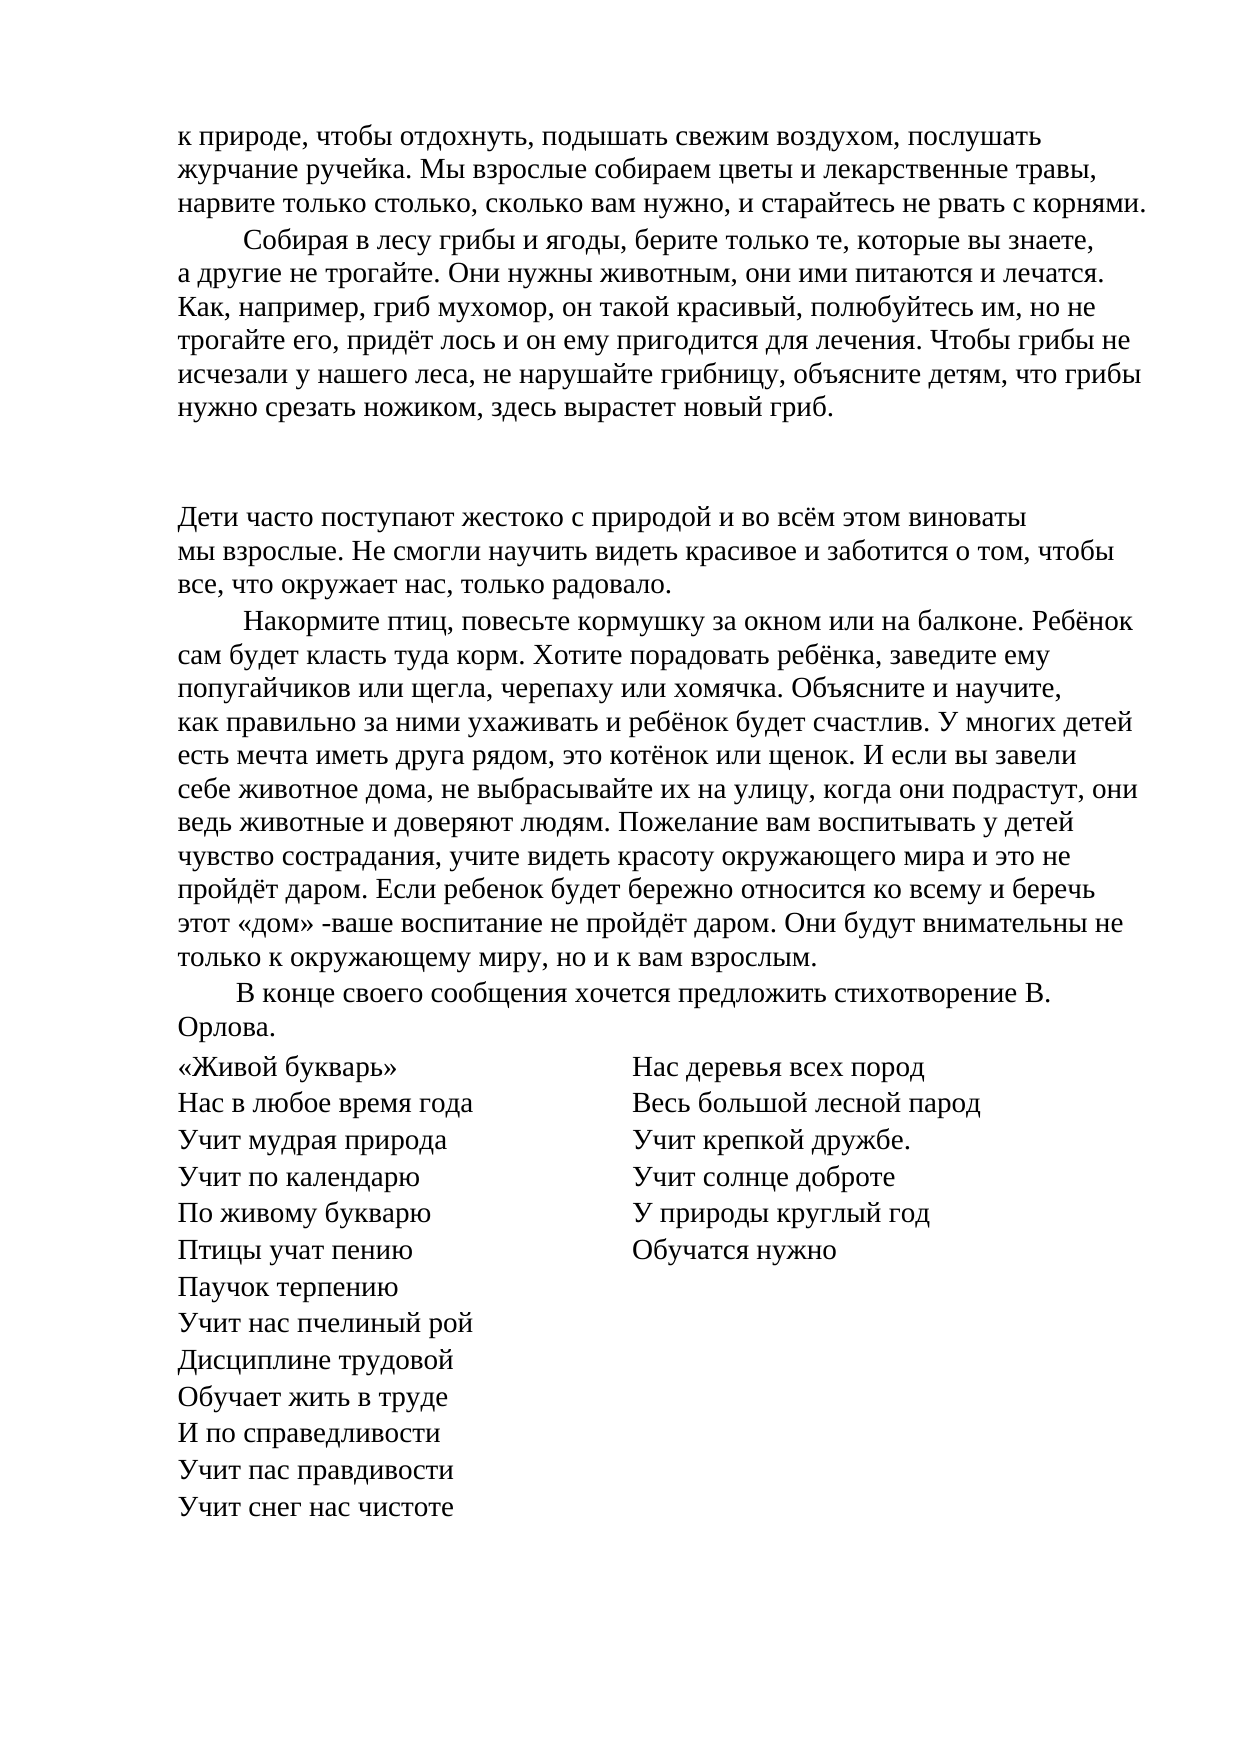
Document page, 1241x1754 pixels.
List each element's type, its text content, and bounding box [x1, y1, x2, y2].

text Дети часто поступают жестоко с природой и во всём этом виноваты мы взрослые. Не смогли научить видеть красивое и заботится о том, чтобы все, что окружает нас, только радовало. [177, 499, 1152, 600]
text Собирая в лесу грибы и ягоды, берите только те, которые вы знаете, а другие не трогайте. Они нужны животным, они ими питаются и лечатся. Как, например, гриб мухомор, он такой красивый, полюбуйтесь им, но не трогайте его, придёт лось и он ему пригодится для лечения. Чтобы грибы не исчезали у нашего леса, не нарушайте грибницу, объясните детям, что грибы нужно срезать ножиком, здесь вырастет новый гриб. [177, 222, 1152, 423]
table_header Нас деревья всех пород Весь большой лесной парод Учит крепкой дружбе. Учит солнце доброте У природы круглый год Обучатся нужно [621, 1046, 1075, 1600]
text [177, 118, 1152, 219]
text В конце своего сообщения хочется предложить стихотворение В. Орлова. [177, 975, 1152, 1042]
table_header «Живой букварь» Нас в любое время года Учит мудрая природа Учит по календарю По живому букварю Птицы учат пению Паучок терпению Учит нас пчелиный рой Дисциплине трудовой Обучает жить в труде И по справедливости Учит пас правдивости Учит снег нас чистоте [166, 1046, 621, 1600]
text Накормите птиц, повесьте кормушку за окном или на балконе. Ребёнок сам будет класть туда корм. Хотите порадовать ребёнка, заведите ему попугайчиков или щегла, черепаху или хомячка. Объясните и научите, как правильно за ними ухаживать и ребёнок будет счастлив. У многих детей есть мечта иметь друга рядом, это котёнок или щенок. И если вы завели себе животное дома, не выбрасывайте их на улицу, когда они подрастут, они ведь животные и доверяют людям. Пожелание вам воспитывать у детей чувство сострадания, учите видеть красоту окружающего мира и это не пройдёт даром. Если ребенок будет бережно относится ко всему и беречь этот «дом» -ваше воспитание не пройдёт даром. Они будут внимательны не только к окружающему миру, но и к вам взрослым. [177, 603, 1152, 972]
